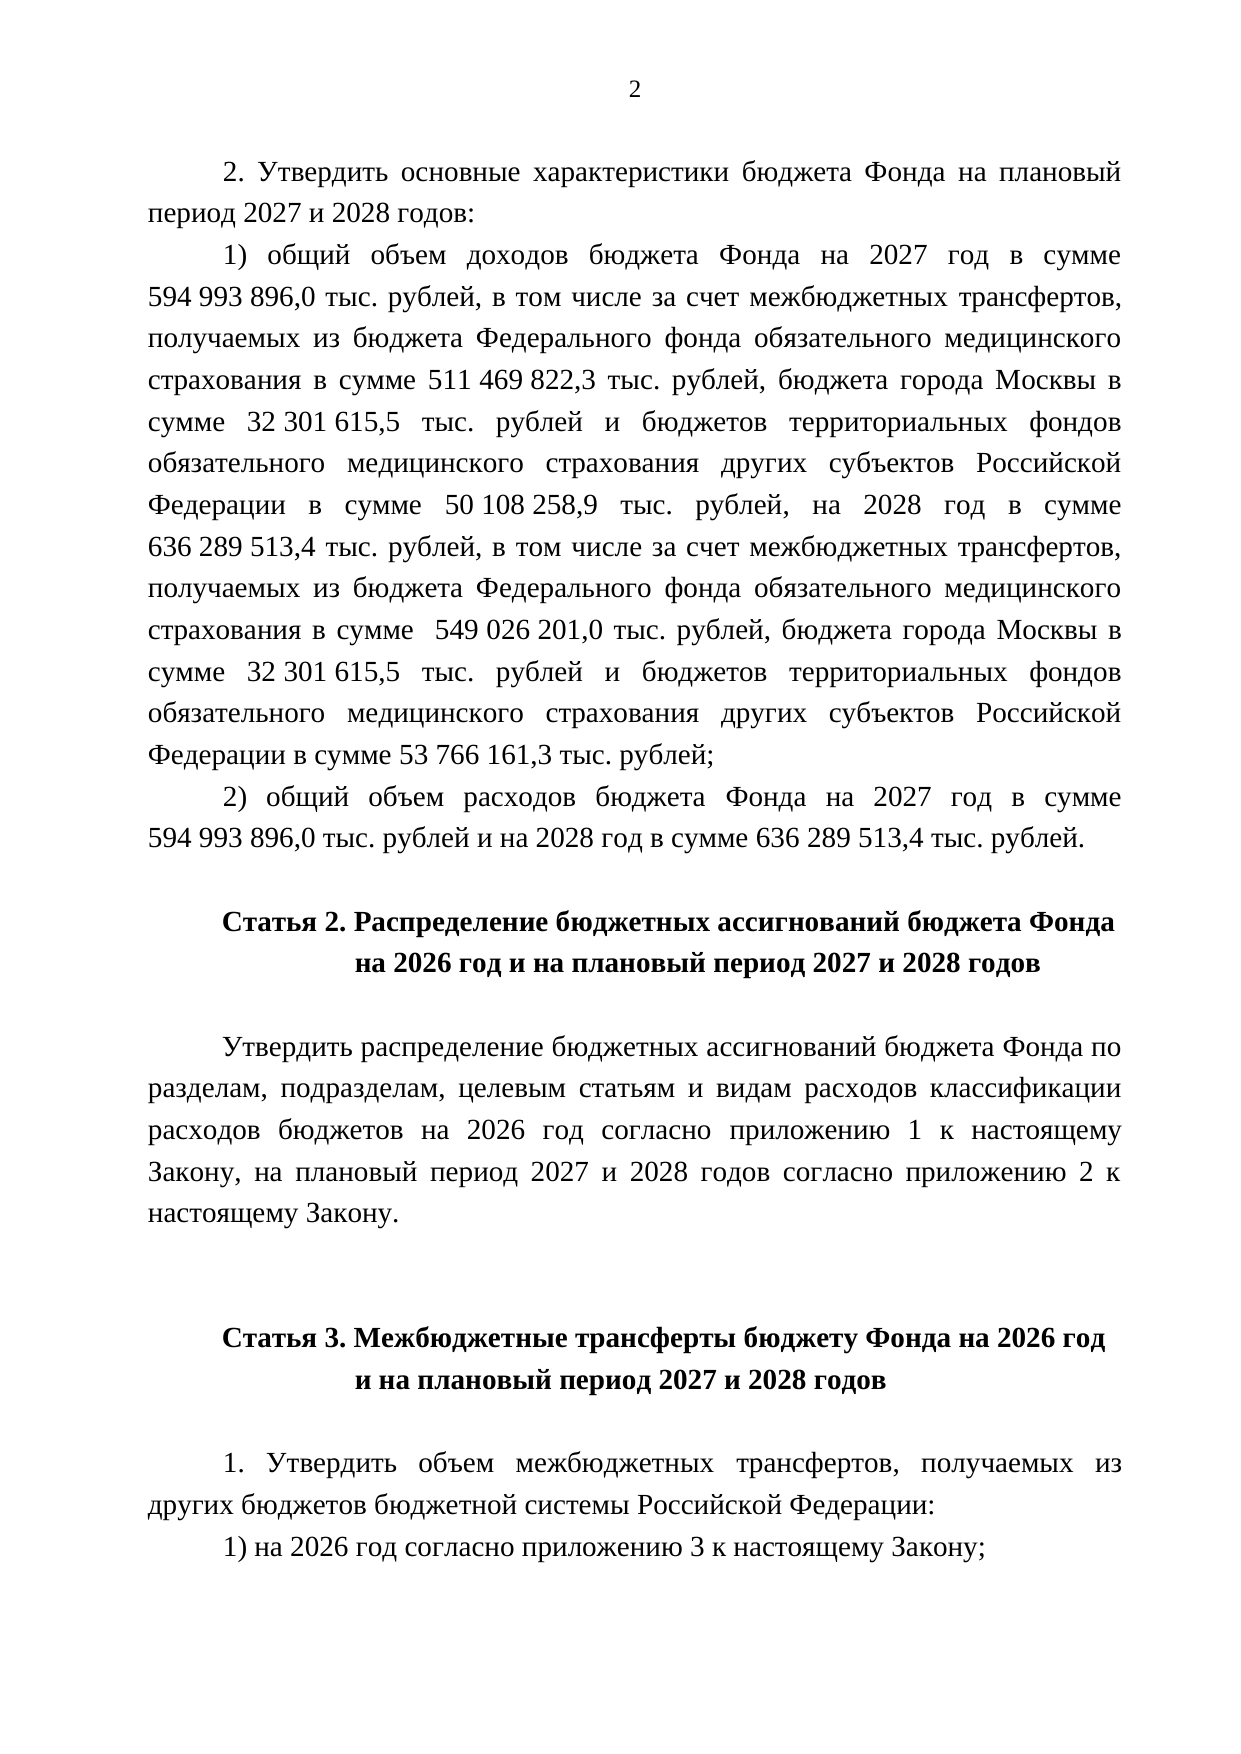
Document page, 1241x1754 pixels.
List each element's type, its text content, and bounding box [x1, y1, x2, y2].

text 1) общий объем доходов бюджета Фонда на 2027 год в сумме 594 993 896,0 тыс. рублей, в том числе за счет межбюджетных трансфертов, получаемых из бюджета Федерального фонда обязательного медицинского страхования в сумме 511 469 822,3 тыс. рублей, бюджета города Москвы в сумме 32 301 615,5 тыс. рублей и бюджетов территориальных фондов обязательного медицинского страхования других субъектов Российской Федерации в сумме 50 108 258,9 тыс. рублей, на 2028 год в сумме 636 289 513,4 тыс. рублей, в том числе за счет межбюджетных трансфертов, получаемых из бюджета Федерального фонда обязательного медицинского страхования в сумме 549 026 201,0 тыс. рублей, бюджета города Москвы в сумме 32 301 615,5 тыс. рублей и бюджетов территориальных фондов обязательного медицинского страхования других субъектов Российской Федерации в сумме 53 766 161,3 тыс. рублей; [148, 231, 1122, 773]
text 1. Утвердить объем межбюджетных трансфертов, получаемых из других бюджетов бюджетной системы Российской Федерации: [148, 1439, 1122, 1523]
text 1) на 2026 год согласно приложению 3 к настоящему Закону; [148, 1523, 1122, 1564]
text Статья 2. Распределение бюджетных ассигнований бюджета Фонда на 2026 год и на плановый период 2027 и 2028 годов [222, 898, 1122, 981]
text 2) общий объем расходов бюджета Фонда на 2027 год в сумме 594 993 896,0 тыс. рублей и на 2028 год в сумме 636 289 513,4 тыс. рублей. [148, 773, 1122, 856]
text 2. Утвердить основные характеристики бюджета Фонда на плановый период 2027 и 2028 годов: [148, 148, 1122, 231]
text Статья 3. Межбюджетные трансферты бюджету Фонда на 2026 год и на плановый период 2027 и 2028 годов [222, 1314, 1122, 1398]
text Утвердить распределение бюджетных ассигнований бюджета Фонда по разделам, подразделам, целевым статьям и видам расходов классификации расходов бюджетов на 2026 год согласно приложению 1 к настоящему Закону, на плановый период 2027 и 2028 годов согласно приложению 2 к настоящему Закону. [148, 1023, 1122, 1231]
